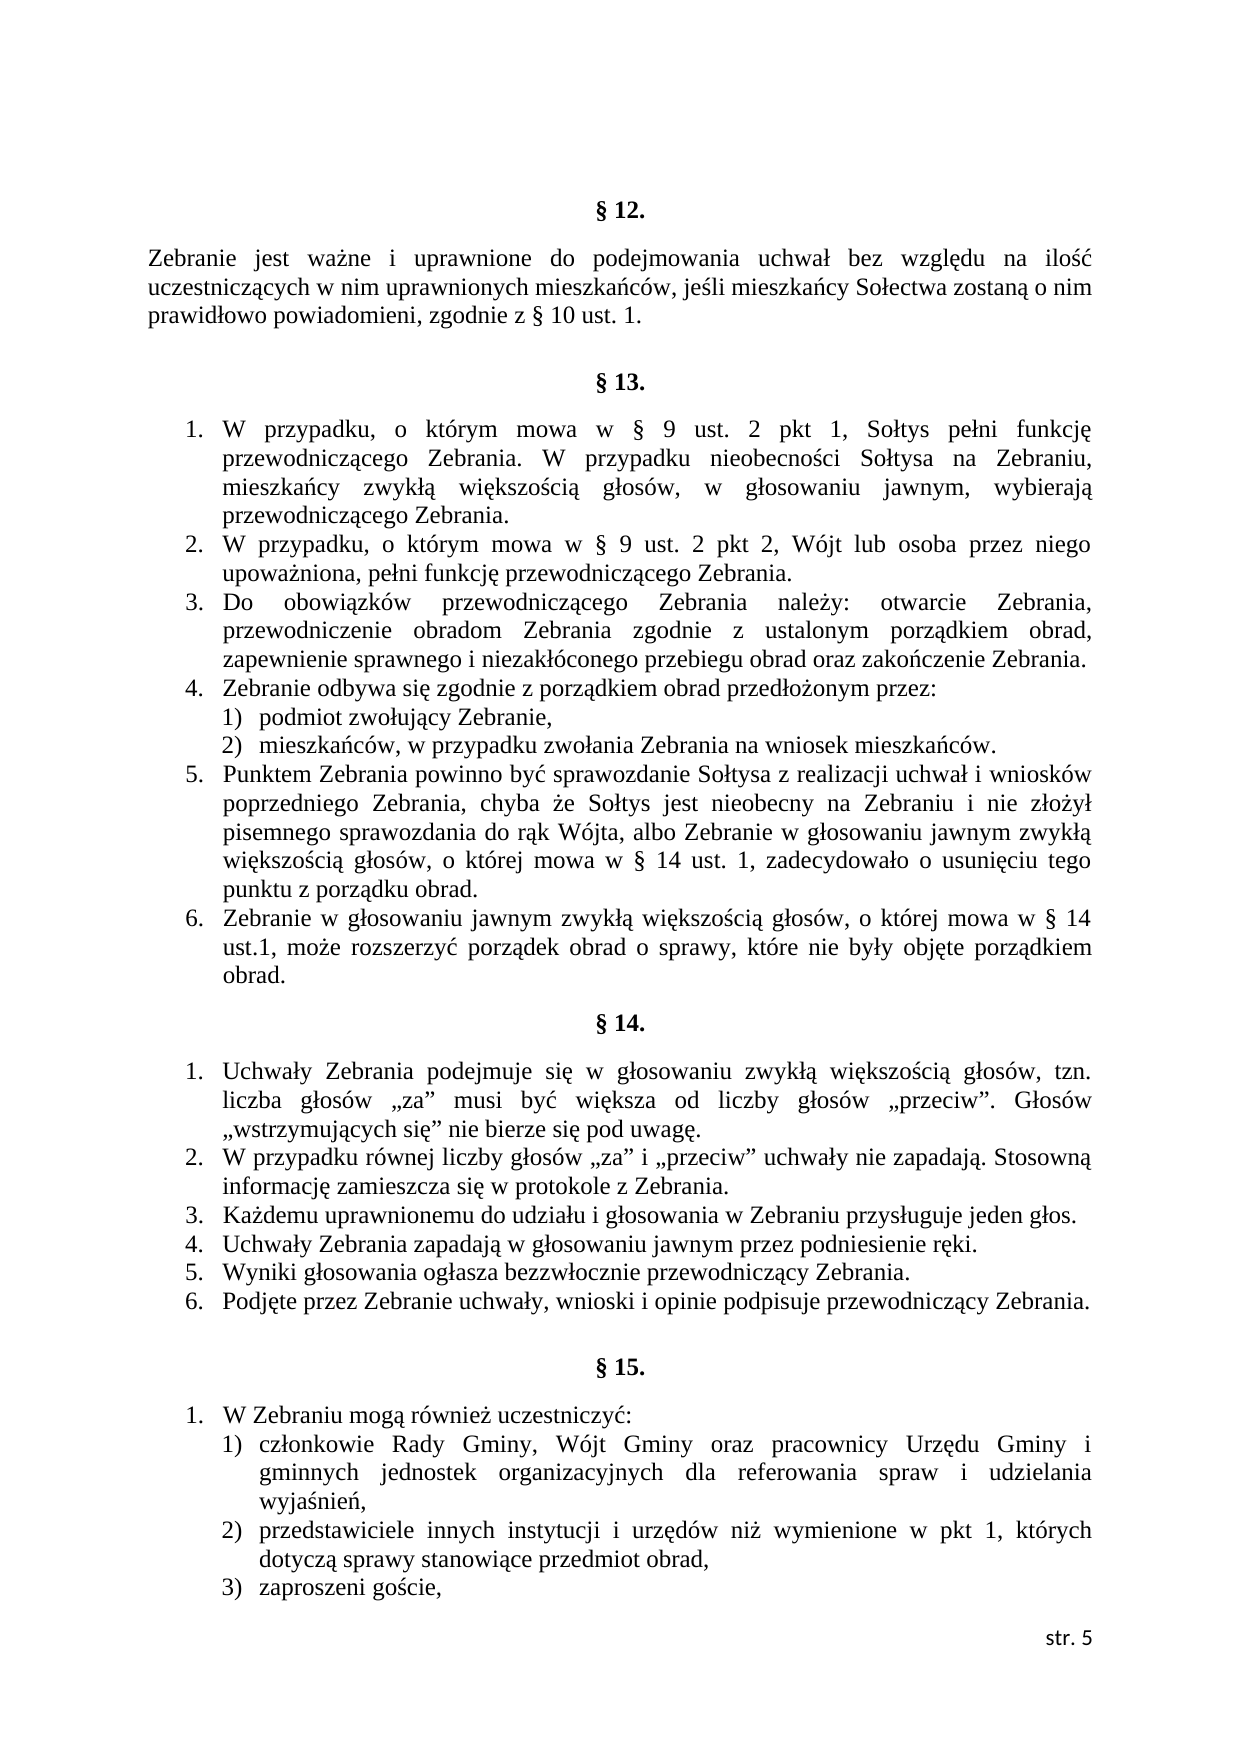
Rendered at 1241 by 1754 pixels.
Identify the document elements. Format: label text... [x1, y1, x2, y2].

text § 13. [148, 367, 1093, 395]
list mieszkańców, w przypadku zwołania Zebrania na wniosek mieszkańców. [221, 731, 1093, 759]
list Punktem Zebrania powinno być sprawozdanie Sołtysa z realizacji uchwał i wniosków poprzedniego Zebrania, chyba że Sołtys jest nieobecny na Zebraniu i nie złożył pisemnego sprawozdania do rąk Wójta, albo Zebranie w głosowaniu jawnym zwykłą większością głosów, o której mowa w § 14 ust. 1, zadecydowało o usunięciu tego punktu z porządku obrad. [185, 759, 1093, 903]
list Wyniki głosowania ogłasza bezzwłocznie przewodniczący Zebrania. [185, 1257, 1093, 1286]
list Zebranie odbywa się zgodnie z porządkiem obrad przedłożonym przez: [185, 673, 1093, 702]
list W przypadku równej liczby głosów „za” i „przeciw” uchwały nie zapadają. Stosowną informację zamieszcza się w protokole z Zebrania. [185, 1142, 1093, 1200]
list Uchwały Zebrania zapadają w głosowaniu jawnym przez podniesienie ręki. [185, 1229, 1093, 1257]
list W przypadku, o którym mowa w § 9 ust. 2 pkt 2, Wójt lub osoba przez niego upoważniona, pełni funkcję przewodniczącego Zebrania. [185, 529, 1093, 587]
list W przypadku, o którym mowa w § 9 ust. 2 pkt 1, Sołtys pełni funkcję przewodniczącego Zebrania. W przypadku nieobecności Sołtysa na Zebraniu, mieszkańcy zwykłą większością głosów, w głosowaniu jawnym, wybierają przewodniczącego Zebrania. [185, 414, 1093, 529]
list podmiot zwołujący Zebranie, [221, 702, 1093, 731]
list Zebranie w głosowaniu jawnym zwykłą większością głosów, o której mowa w § 14 ust.1, może rozszerzyć porządek obrad o sprawy, które nie były objęte porządkiem obrad. [185, 903, 1093, 989]
list Do obowiązków przewodniczącego Zebrania należy: otwarcie Zebrania, przewodniczenie obradom Zebrania zgodnie z ustalonym porządkiem obrad, zapewnienie sprawnego i niezakłóconego przebiegu obrad oraz zakończenie Zebrania. [185, 587, 1093, 673]
list przedstawiciele innych instytucji i urzędów niż wymienione w pkt 1, których dotyczą sprawy stanowiące przedmiot obrad, [221, 1515, 1093, 1572]
text § 14. [148, 1008, 1093, 1037]
text § 15. [148, 1352, 1093, 1381]
list Uchwały Zebrania podejmuje się w głosowaniu zwykłą większością głosów, tzn. liczba głosów „za” musi być większa od liczby głosów „przeciw”. Głosów „wstrzymujących się” nie bierze się pod uwagę. [185, 1056, 1093, 1142]
text Zebranie jest ważne i uprawnione do podejmowania uchwał bez względu na ilość uczestniczących w nim uprawnionych mieszkańców, jeśli mieszkańcy Sołectwa zostaną o nim prawidłowo powiadomieni, zgodnie z § 10 ust. 1. [148, 243, 1093, 329]
list W Zebraniu mogą również uczestniczyć: [185, 1400, 1093, 1429]
list członkowie Rady Gminy, Wójt Gminy oraz pracownicy Urzędu Gminy i gminnych jednostek organizacyjnych dla referowania spraw i udzielania wyjaśnień, [221, 1429, 1093, 1515]
list zaproszeni goście, [221, 1572, 1093, 1601]
list Każdemu uprawnionemu do udziału i głosowania w Zebraniu przysługuje jeden głos. [185, 1200, 1093, 1229]
list Podjęte przez Zebranie uchwały, wnioski i opinie podpisuje przewodniczący Zebrania. [185, 1286, 1093, 1315]
text § 12. [148, 195, 1093, 224]
